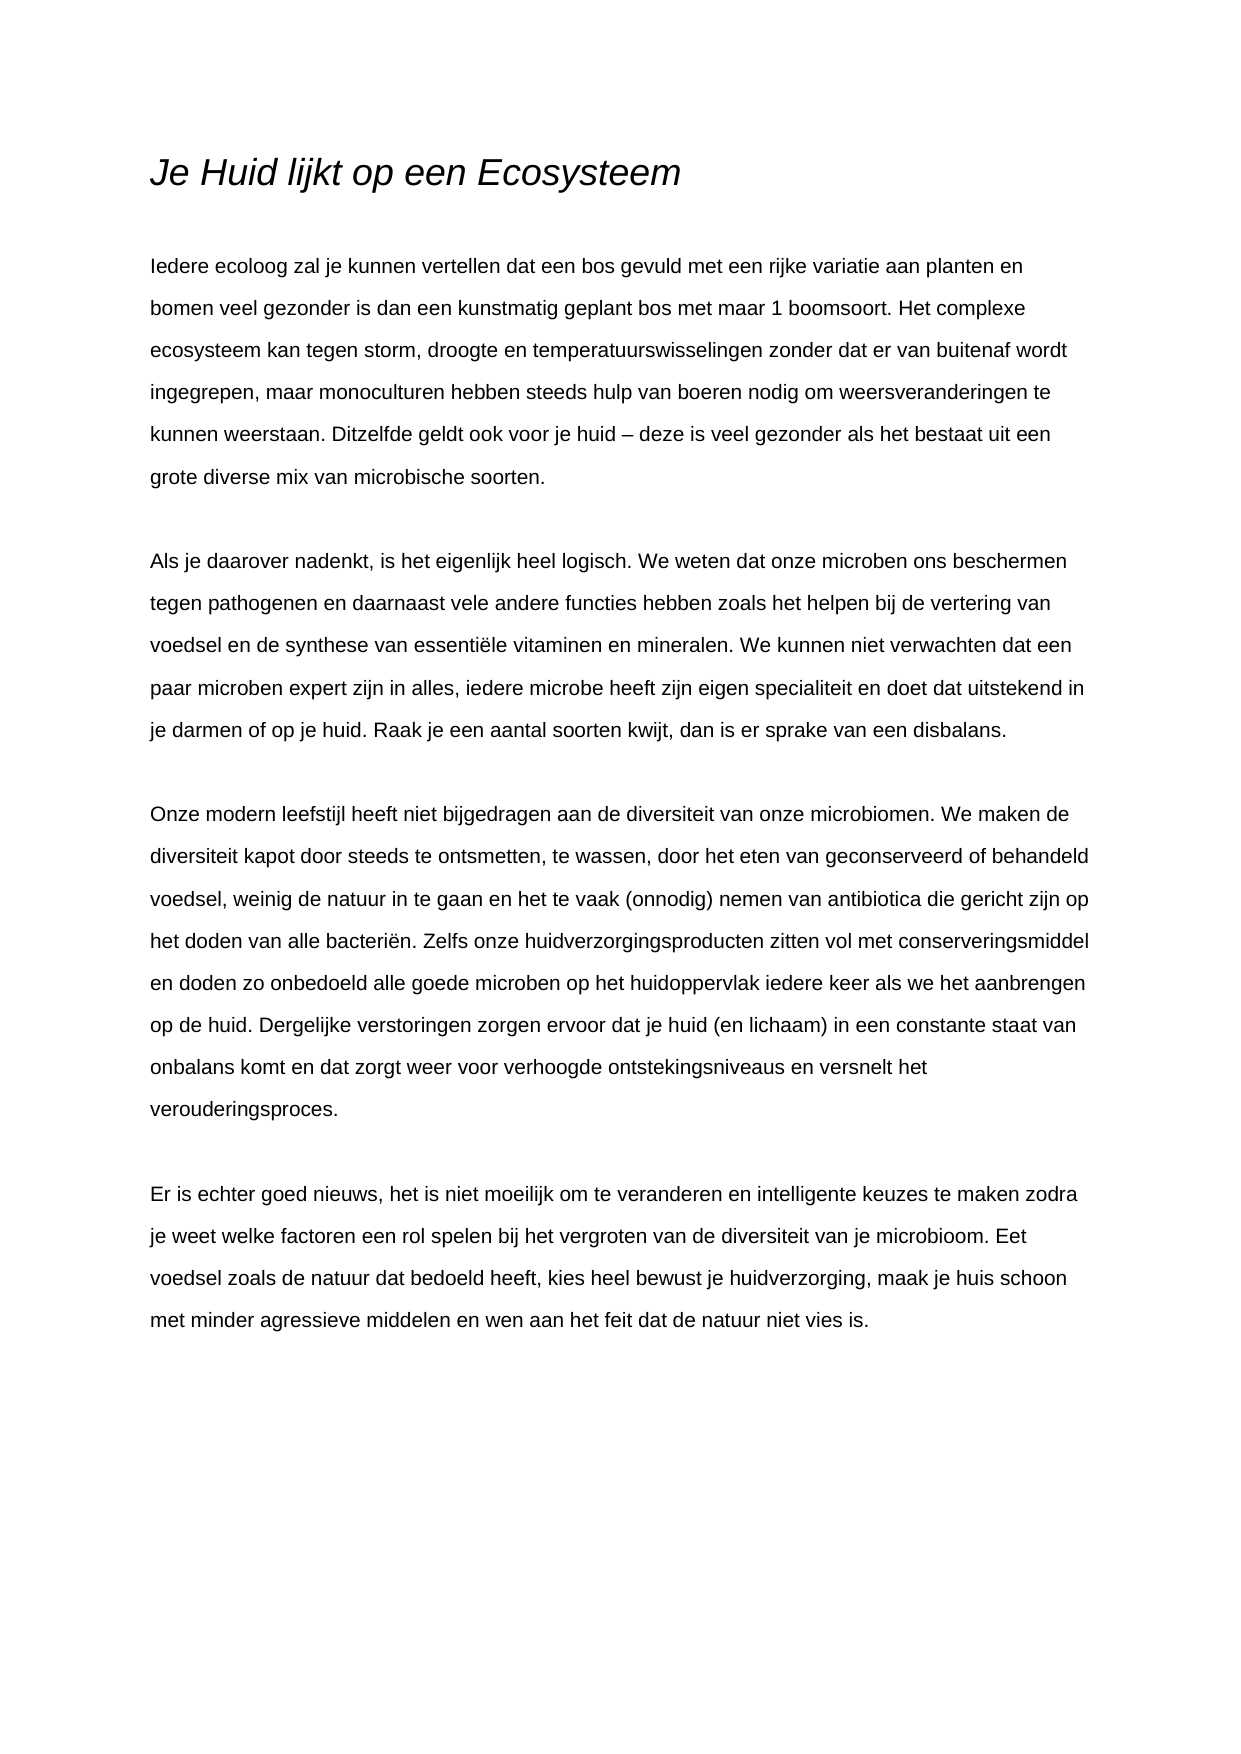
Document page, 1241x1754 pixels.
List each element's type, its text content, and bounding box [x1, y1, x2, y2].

text Iedere ecoloog zal je kunnen vertellen dat een bos gevuld met een rijke variatie aan planten en bomen veel gezonder is dan een kunstmatig geplant bos met maar 1 boomsoort. Het complexe ecosysteem kan tegen storm, droogte en temperatuurswisselingen zonder dat er van buitenaf wordt ingegrepen, maar monoculturen hebben steeds hulp van boeren nodig om weersveranderingen te kunnen weerstaan. Ditzelfde geldt ook voor je huid – deze is veel gezonder als het bestaat uit een grote diverse mix van microbische soorten. [150, 235, 1090, 488]
text Je Huid lijkt op een Ecosysteem [150, 150, 1090, 193]
text Als je daarover nadenkt, is het eigenlijk heel logisch. We weten dat onze microben ons beschermen tegen pathogenen en daarnaast vele andere functies hebben zoals het helpen bij de vertering van voedsel en de synthese van essentiële vitaminen en mineralen. We kunnen niet verwachten dat een paar microben expert zijn in alles, iedere microbe heeft zijn eigen specialiteit en doet dat uitstekend in je darmen of op je huid. Raak je een aantal soorten kwijt, dan is er sprake van een disbalans. [150, 531, 1090, 742]
text Er is echter goed nieuws, het is niet moeilijk om te veranderen en intelligente keuzes te maken zodra je weet welke factoren een rol spelen bij het vergroten van de diversiteit van je microbioom. Eet voedsel zoals de natuur dat bedoeld heeft, kies heel bewust je huidverzorging, maak je huis schoon met minder agressieve middelen en wen aan het feit dat de natuur niet vies is. [150, 1163, 1090, 1332]
text Onze modern leefstijl heeft niet bijgedragen aan de diversiteit van onze microbiomen. We maken de diversiteit kapot door steeds te ontsmetten, te wassen, door het eten van geconserveerd of behandeld voedsel, weinig de natuur in te gaan en het te vaak (onnodig) nemen van antibiotica die gericht zijn op het doden van alle bacteriën. Zelfs onze huidverzorgingsproducten zitten vol met conserveringsmiddel en doden zo onbedoeld alle goede microben op het huidoppervlak iedere keer als we het aanbrengen op de huid. Dergelijke verstoringen zorgen ervoor dat je huid (en lichaam) in een constante staat van onbalans komt en dat zorgt weer voor verhoogde ontstekingsniveaus en versnelt het verouderingsproces. [150, 784, 1090, 1121]
